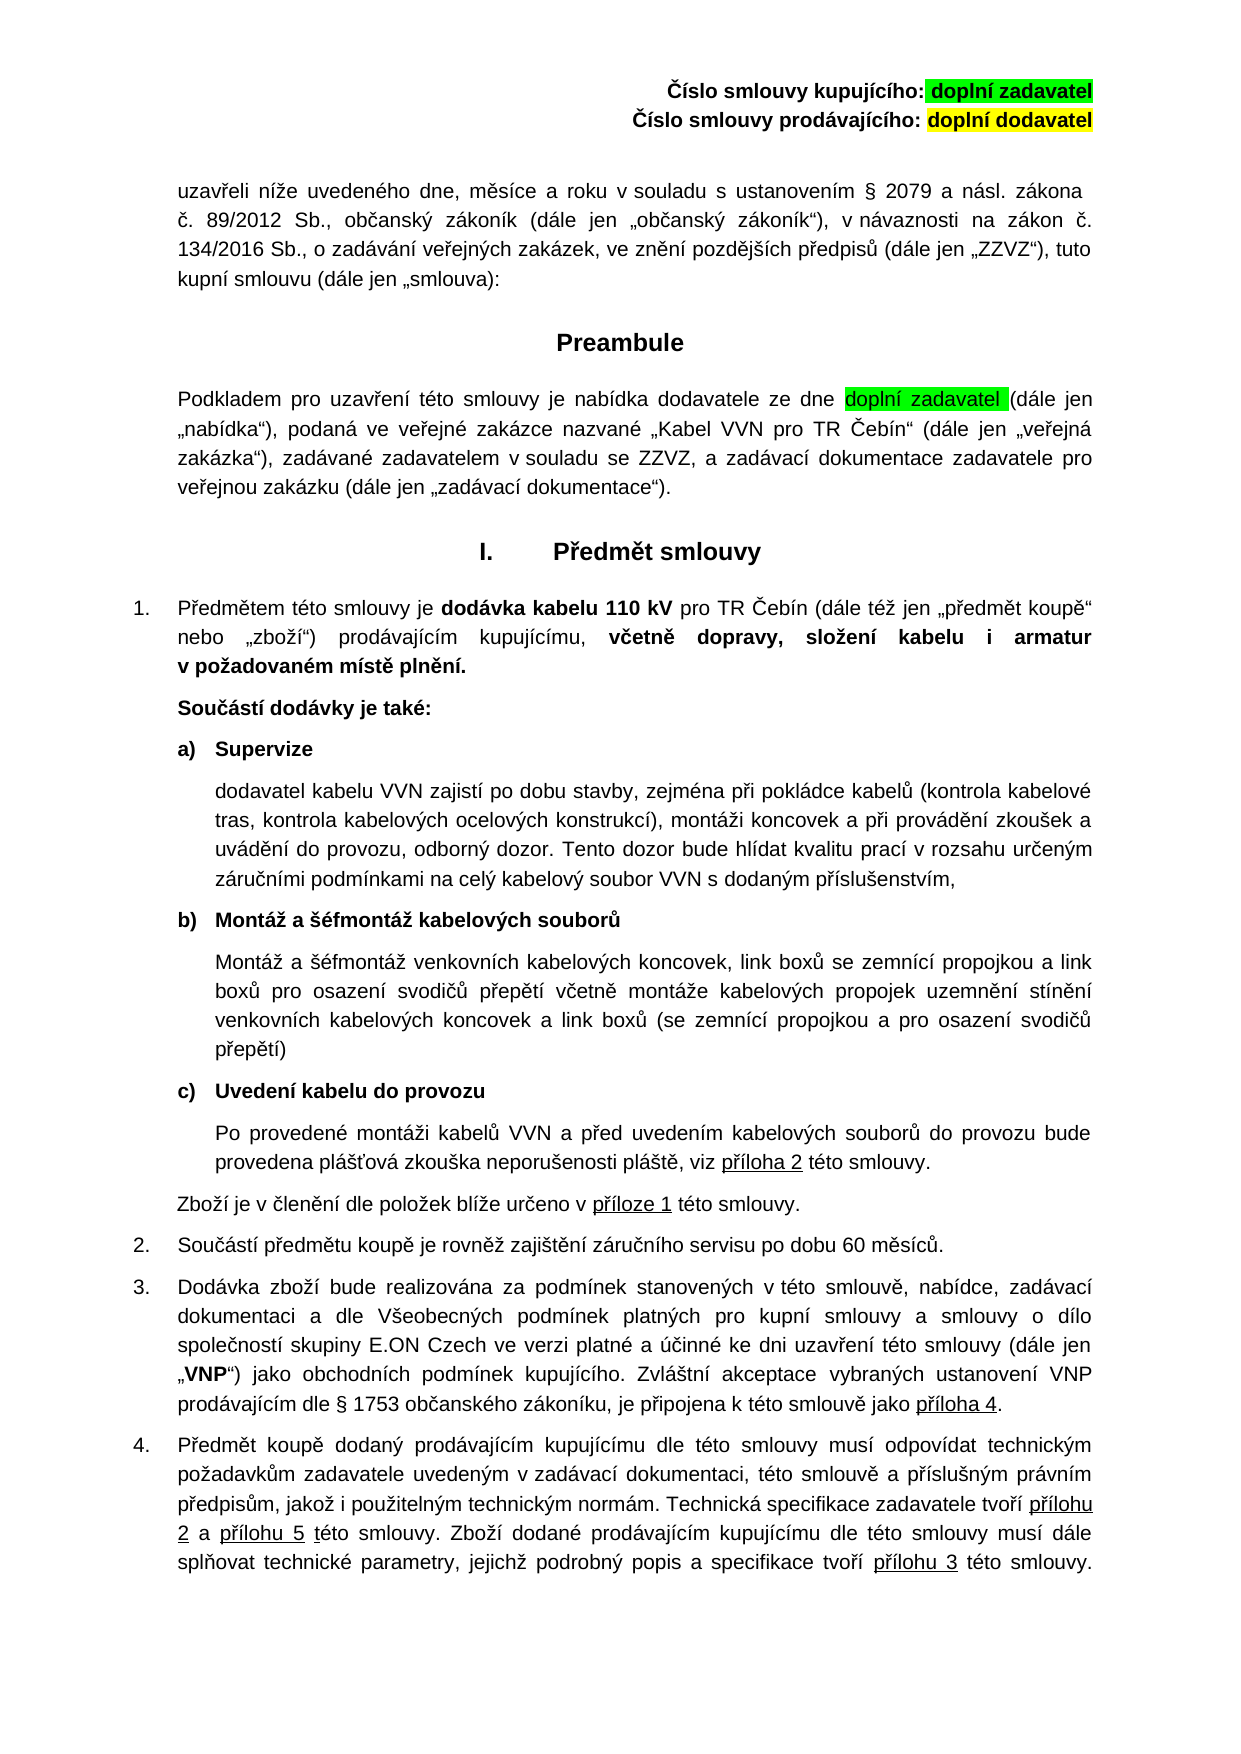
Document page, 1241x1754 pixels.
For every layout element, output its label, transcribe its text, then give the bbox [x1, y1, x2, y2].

list Součástí dodávky je také: [177, 690, 1093, 719]
subtitle Předmět smlouvy [148, 536, 1093, 565]
text Součástí předmětu koupě je rovněž zajištění záručního servisu po dobu 60 měsíců. [133, 1228, 1093, 1257]
list Montáž a šéfmontáž kabelových souborů [177, 903, 1093, 932]
list Supervize [177, 732, 1093, 761]
subtitle Preambule [148, 328, 1093, 357]
list Uvedení kabelu do provozu [177, 1074, 1093, 1103]
list Předmětem této smlouvy je dodávka kabelu 110 kV pro TR Čebín (dále též jen „předmět koupě“ nebo „zboží“) prodávajícím kupujícímu, včetně dopravy, složení kabelu i armatur v požadovaném místě plnění. [133, 590, 1093, 678]
list Podkladem pro uzavření této smlouvy je nabídka dodavatele ze dne doplní zadavatel (dále jen „nabídka“), podaná ve veřejné zakázce nazvané „Kabel VVN pro TR Čebín“ (dále jen „veřejná zakázka“), zadávané zadavatelem v souladu se ZZVZ, a zadávací dokumentace zadavatele pro veřejnou zakázku (dále jen „zadávací dokumentace“). [177, 382, 1093, 499]
list Po provedené montáži kabelů VVN a před uvedením kabelových souborů do provozu bude provedena plášťová zkouška neporušenosti pláště, viz příloha 2 této smlouvy. [215, 1115, 1093, 1174]
list Montáž a šéfmontáž venkovních kabelových koncovek, link boxů se zemnící propojkou a link boxů pro osazení svodičů přepětí včetně montáže kabelových propojek uzemnění stínění venkovních kabelových koncovek a link boxů (se zemnící propojkou a pro osazení svodičů přepětí) [215, 944, 1093, 1061]
list dodavatel kabelu VVN zajistí po dobu stavby, zejména při pokládce kabelů (kontrola kabelové tras, kontrola kabelových ocelových konstrukcí), montáži koncovek a při provádění zkoušek a uvádění do provozu, odborný dozor. Tento dozor bude hlídat kvalitu prací v rozsahu určeným záručními podmínkami na celý kabelový soubor VVN s dodaným příslušenstvím, [215, 774, 1093, 890]
list Zboží je v členění dle položek blíže určeno v příloze 1 této smlouvy. [148, 1186, 1093, 1215]
text Předmět koupě dodaný prodávajícím kupujícímu dle této smlouvy musí odpovídat technickým požadavkům zadavatele uvedeným v zadávací dokumentaci, této smlouvě a příslušným právním předpisům, jakož i použitelným technickým normám. Technická specifikace zadavatele tvoří přílohu 2 a přílohu 5 této smlouvy. Zboží dodané prodávajícím kupujícímu dle této smlouvy musí dále splňovat technické parametry, jejichž podrobný popis a specifikace tvoří přílohu 3 této smlouvy. [133, 1428, 1093, 1603]
list uzavřeli níže uvedeného dne, měsíce a roku v souladu s ustanovením § 2079 a násl. zákona č. 89/2012 Sb., občanský zákoník (dále jen „občanský zákoník“), v návaznosti na zákon č. 134/2016 Sb., o zadávání veřejných zakázek, ve znění pozdějších předpisů (dále jen „ZZVZ“), tuto kupní smlouvu (dále jen „smlouva): [177, 174, 1093, 290]
text Dodávka zboží bude realizována za podmínek stanovených v této smlouvě, nabídce, zadávací dokumentaci a dle Všeobecných podmínek platných pro kupní smlouvy a smlouvy o dílo společností skupiny E.ON Czech ve verzi platné a účinné ke dni uzavření této smlouvy (dále jen „VNP“) jako obchodních podmínek kupujícího. Zvláštní akceptace vybraných ustanovení VNP prodávajícím dle § 1753 občanského zákoníku, je připojena k této smlouvě jako příloha 4. [133, 1269, 1093, 1415]
